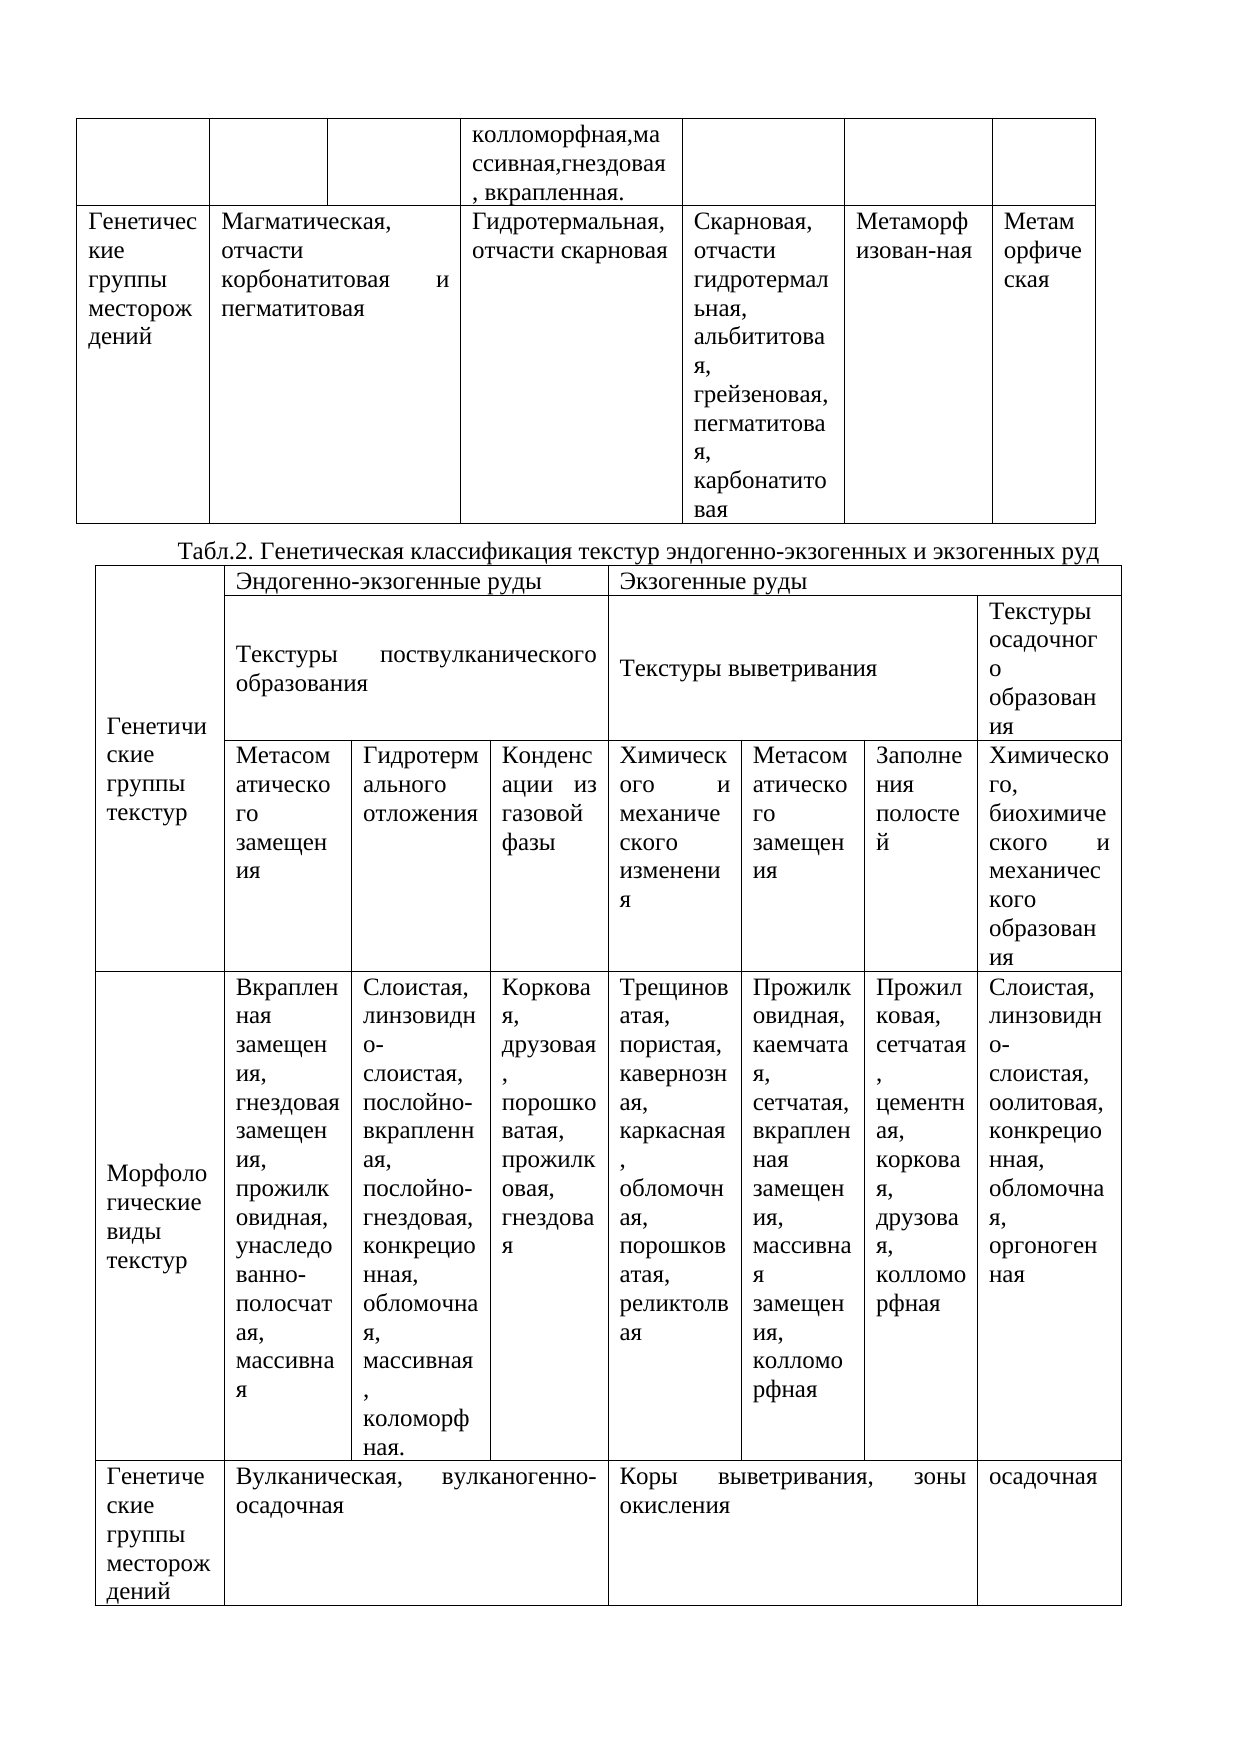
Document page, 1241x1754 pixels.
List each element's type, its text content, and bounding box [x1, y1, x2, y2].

table_cell Текстуры поствулканического образования [225, 596, 608, 739]
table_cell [328, 119, 460, 205]
table_cell Магматическая, отчасти корбонатитовая и пегматитовая [210, 206, 460, 523]
table_cell Заполнения полостей [865, 741, 977, 971]
table_cell Метаморфическая [993, 206, 1095, 523]
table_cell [210, 119, 327, 205]
table_cell Метасоматического замещения [225, 741, 351, 971]
table_cell Слоистая, линзовидно-слоистая, оолитовая, конкреционная, обломочная, оргоногенная [978, 972, 1121, 1460]
table_cell Скарновая, отчасти гидротермальная, альбититовая, грейзеновая, пегматитовая, карбонатитовая [683, 206, 844, 523]
table_cell осадочная [978, 1461, 1121, 1605]
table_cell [683, 119, 844, 205]
table_cell Вкрапленная замещения, гнездовая замещения, прожилковидная, унаследованно-полосчатая, массивная [225, 972, 351, 1460]
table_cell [77, 119, 209, 205]
table_header Генетичиские группы текстур [96, 566, 224, 971]
table_cell Морфологические виды текстур [96, 972, 224, 1460]
table_cell Химического, биохимического и механического образования [978, 741, 1121, 971]
table_cell Коры выветривания, зоны окисления [609, 1461, 977, 1605]
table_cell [993, 119, 1095, 205]
table_header Экзогенные руды [609, 566, 1121, 595]
table_cell Прожилковидная, каемчатая, сетчатая, вкрапленная замещения, массивная замещения, колломорфная [742, 972, 864, 1460]
table_cell Корковая, друзовая, порошковатая, прожилковая, гнездовая [491, 972, 608, 1460]
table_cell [461, 119, 682, 205]
table_header Эндогенно-экзогенные руды [225, 566, 608, 595]
table_cell Конденсации из газовой фазы [491, 741, 608, 971]
table_cell Метаморфизован-ная [845, 206, 992, 523]
table_cell Гидротермальная, отчасти скарновая [461, 206, 682, 523]
table_cell Метасоматического замещения [742, 741, 864, 971]
table_cell Вулканическая, вулканогенно-осадочная [225, 1461, 608, 1605]
table_cell Текстуры осадочного образования [978, 596, 1121, 739]
table_cell Химического и механического изменения [609, 741, 741, 971]
table_cell Генетические группы месторождений [96, 1461, 224, 1605]
text Табл.2. Генетическая классификация текстур эндогенно-экзогенных и экзогенных руд [118, 536, 1122, 565]
table_cell Гидротермального отложения [352, 741, 490, 971]
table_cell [845, 119, 992, 205]
table_cell Текстуры выветривания [609, 596, 977, 739]
table_cell Прожилковая, сетчатая, цементная, корковая, друзовая, колломорфная [865, 972, 977, 1460]
table_cell Генетические группы месторождений [77, 206, 209, 523]
table_cell Слоистая, линзовидно-слоистая, послойно-вкрапленная, послойно-гнездовая, конкреционная, обломочная, массивная, коломорфная. [352, 972, 490, 1460]
table_cell Трещиноватая, пористая, кавернозная, каркасная, обломочная, порошковатая, реликтолвая [609, 972, 741, 1460]
